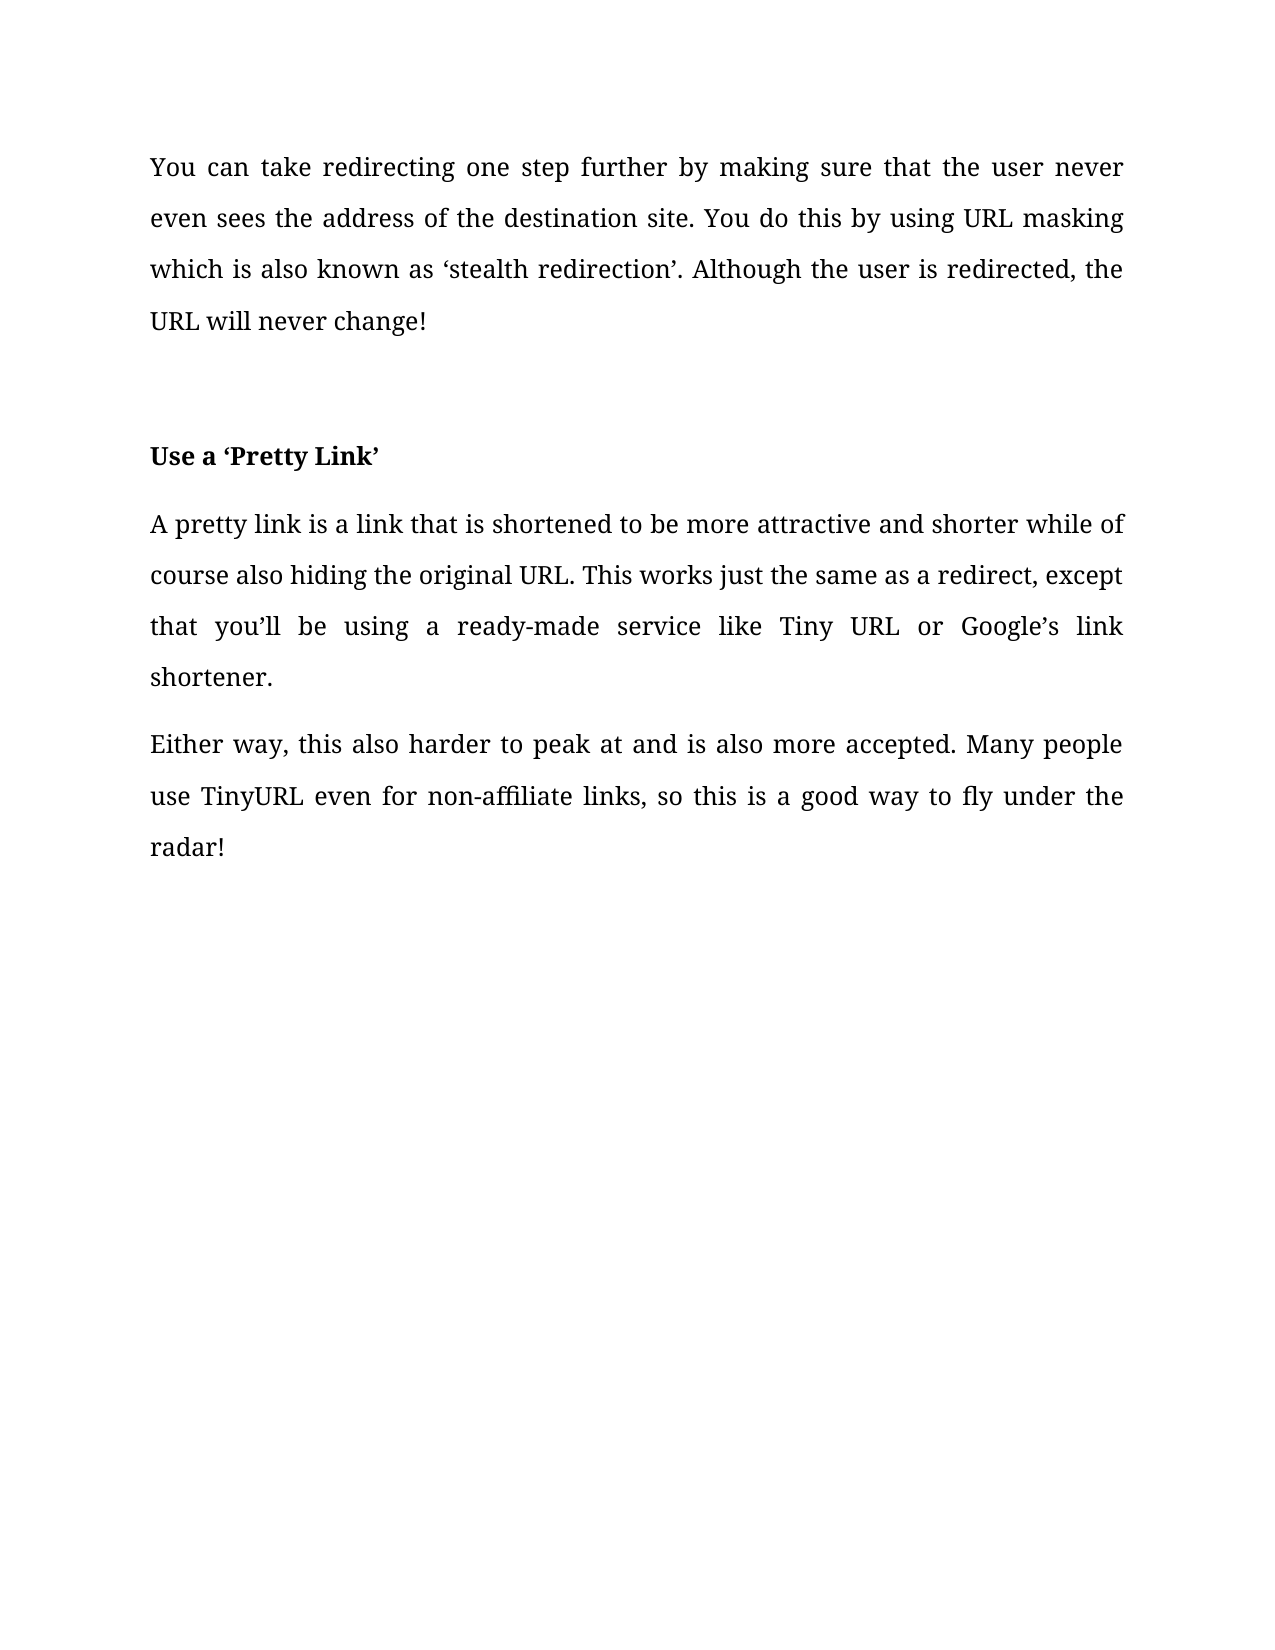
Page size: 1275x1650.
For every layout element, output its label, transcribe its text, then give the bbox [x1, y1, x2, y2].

text Either way, this also harder to peak at and is also more accepted. Many people use TinyURL even for non-affiliate links, so this is a good way to fly under the radar! [150, 727, 1125, 863]
text A pretty link is a link that is shortened to be more attractive and shorter while of course also hiding the original URL. This works just the same as a redirect, except that you’ll be using a ready-made service like Tiny URL or Google’s link shortener. [150, 506, 1125, 693]
text Use a ‘Pretty Link’ [150, 438, 1125, 473]
text You can take redirecting one step further by making sure that the user never even sees the address of the destination site. You do this by using URL masking which is also known as ‘stealth redirection’. Although the user is redirected, the URL will never change! [150, 150, 1125, 337]
